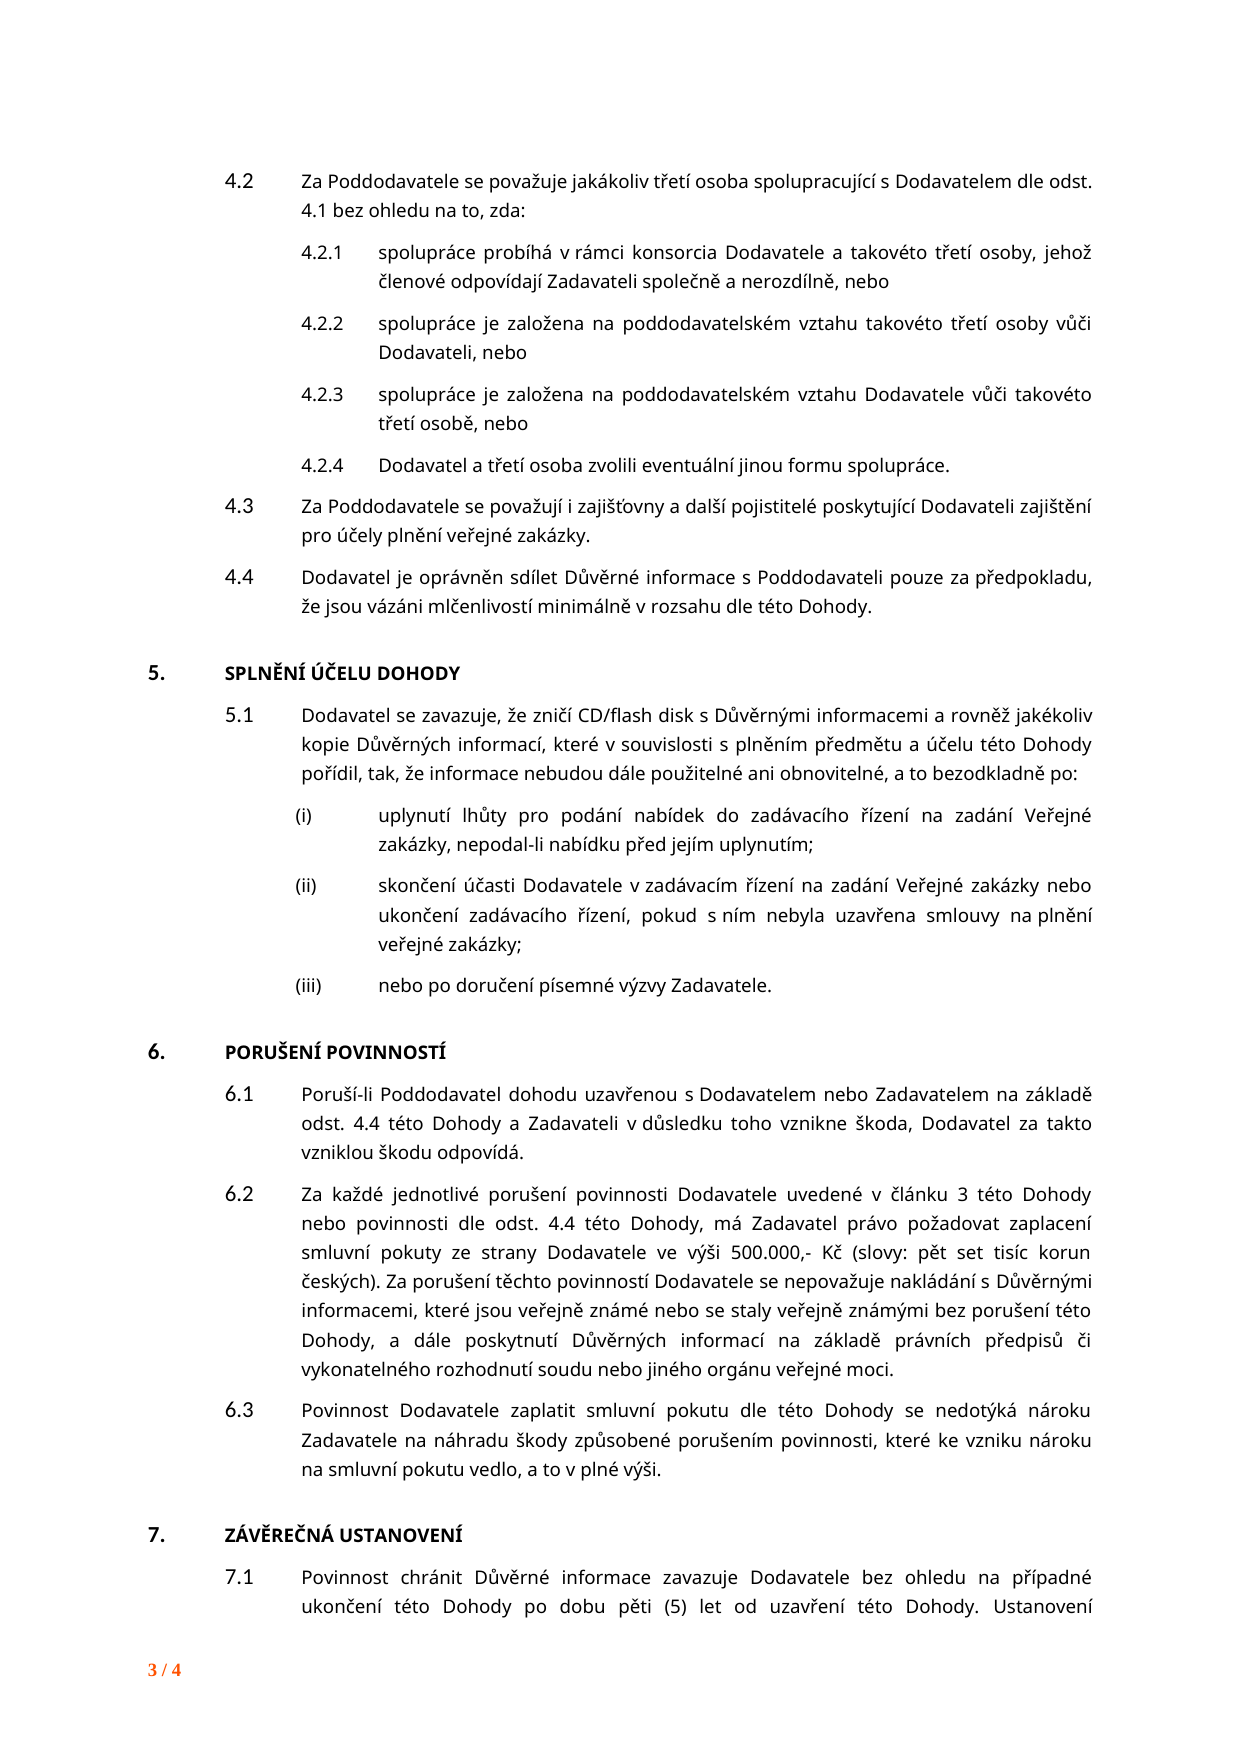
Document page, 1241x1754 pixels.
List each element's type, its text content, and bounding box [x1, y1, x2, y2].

text Za každé jednotlivé porušení povinnosti Dodavatele uvedené v článku 3 této Dohody nebo povinnosti dle odst. 4.4 této Dohody, má Zadavatel právo požadovat zaplacení smluvní pokuty ze strany Dodavatele ve výši 500.000,- Kč (slovy: pět set tisíc korun českých). Za porušení těchto povinností Dodavatele se nepovažuje nakládání s Důvěrnými informacemi, které jsou veřejně známé nebo se staly veřejně známými bez porušení této Dohody, a dále poskytnutí Důvěrných informací na základě právních předpisů či vykonatelného rozhodnutí soudu nebo jiného orgánu veřejné moci. [224, 1178, 1092, 1382]
text Povinnost Dodavatele zaplatit smluvní pokutu dle této Dohody se nedotýká nároku Zadavatele na náhradu škody způsobené porušením povinnosti, které ke vzniku nároku na smluvní pokutu vedlo, a to v plné výši. [224, 1394, 1092, 1482]
list spolupráce probíhá v rámci konsorcia Dodavatele a takovéto třetí osoby, jehož členové odpovídají Zadavateli společně a nerozdílně, nebo [301, 236, 1092, 294]
list ZÁVĚREČNÁ USTANOVENÍ [148, 1519, 1092, 1549]
list Dodavatel je oprávněn sdílet Důvěrné informace s Poddodavateli pouze za předpokladu, že jsou vázáni mlčenlivostí minimálně v rozsahu dle této Dohody. [224, 561, 1092, 619]
list nebo po doručení písemné výzvy Zadavatele. [295, 969, 1092, 999]
list spolupráce je založena na poddodavatelském vztahu takovéto třetí osoby vůči Dodavateli, nebo [301, 307, 1092, 365]
list PORUŠENÍ POVINNOSTÍ [148, 1036, 1092, 1065]
list spolupráce je založena na poddodavatelském vztahu Dodavatele vůči takovéto třetí osobě, nebo [301, 378, 1092, 436]
text Poruší-li Poddodavatel dohodu uzavřenou s Dodavatelem nebo Zadavatelem na základě odst. 4.4 této Dohody a Zadavateli v důsledku toho vznikne škoda, Dodavatel za takto vzniklou škodu odpovídá. [224, 1078, 1092, 1165]
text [224, 1561, 1092, 1619]
list skončení účasti Dodavatele v zadávacím řízení na zadání Veřejné zakázky nebo ukončení zadávacího řízení, pokud s ním nebyla uzavřena smlouvy na plnění veřejné zakázky; [295, 869, 1092, 957]
list Za Poddodavatele se považuje jakákoliv třetí osoba spolupracující s Dodavatelem dle odst. 4.1 bez ohledu na to, zda: [224, 165, 1092, 224]
text Dodavatel se zavazuje, že zničí CD/flash disk s Důvěrnými informacemi a rovněž jakékoliv kopie Důvěrných informací, které v souvislosti s plněním předmětu a účelu této Dohody pořídil, tak, že informace nebudou dále použitelné ani obnovitelné, a to bezodkladně po: [224, 699, 1092, 786]
list uplynutí lhůty pro podání nabídek do zadávacího řízení na zadání Veřejné zakázky, nepodal-li nabídku před jejím uplynutím; [295, 799, 1092, 857]
list Za Poddodavatele se považují i zajišťovny a další pojistitelé poskytující Dodavateli zajištění pro účely plnění veřejné zakázky. [224, 490, 1092, 549]
list SPLNĚNÍ ÚČELU DOHODY [148, 657, 1092, 686]
list Dodavatel a třetí osoba zvolili eventuální jinou formu spolupráce. [301, 449, 1092, 478]
